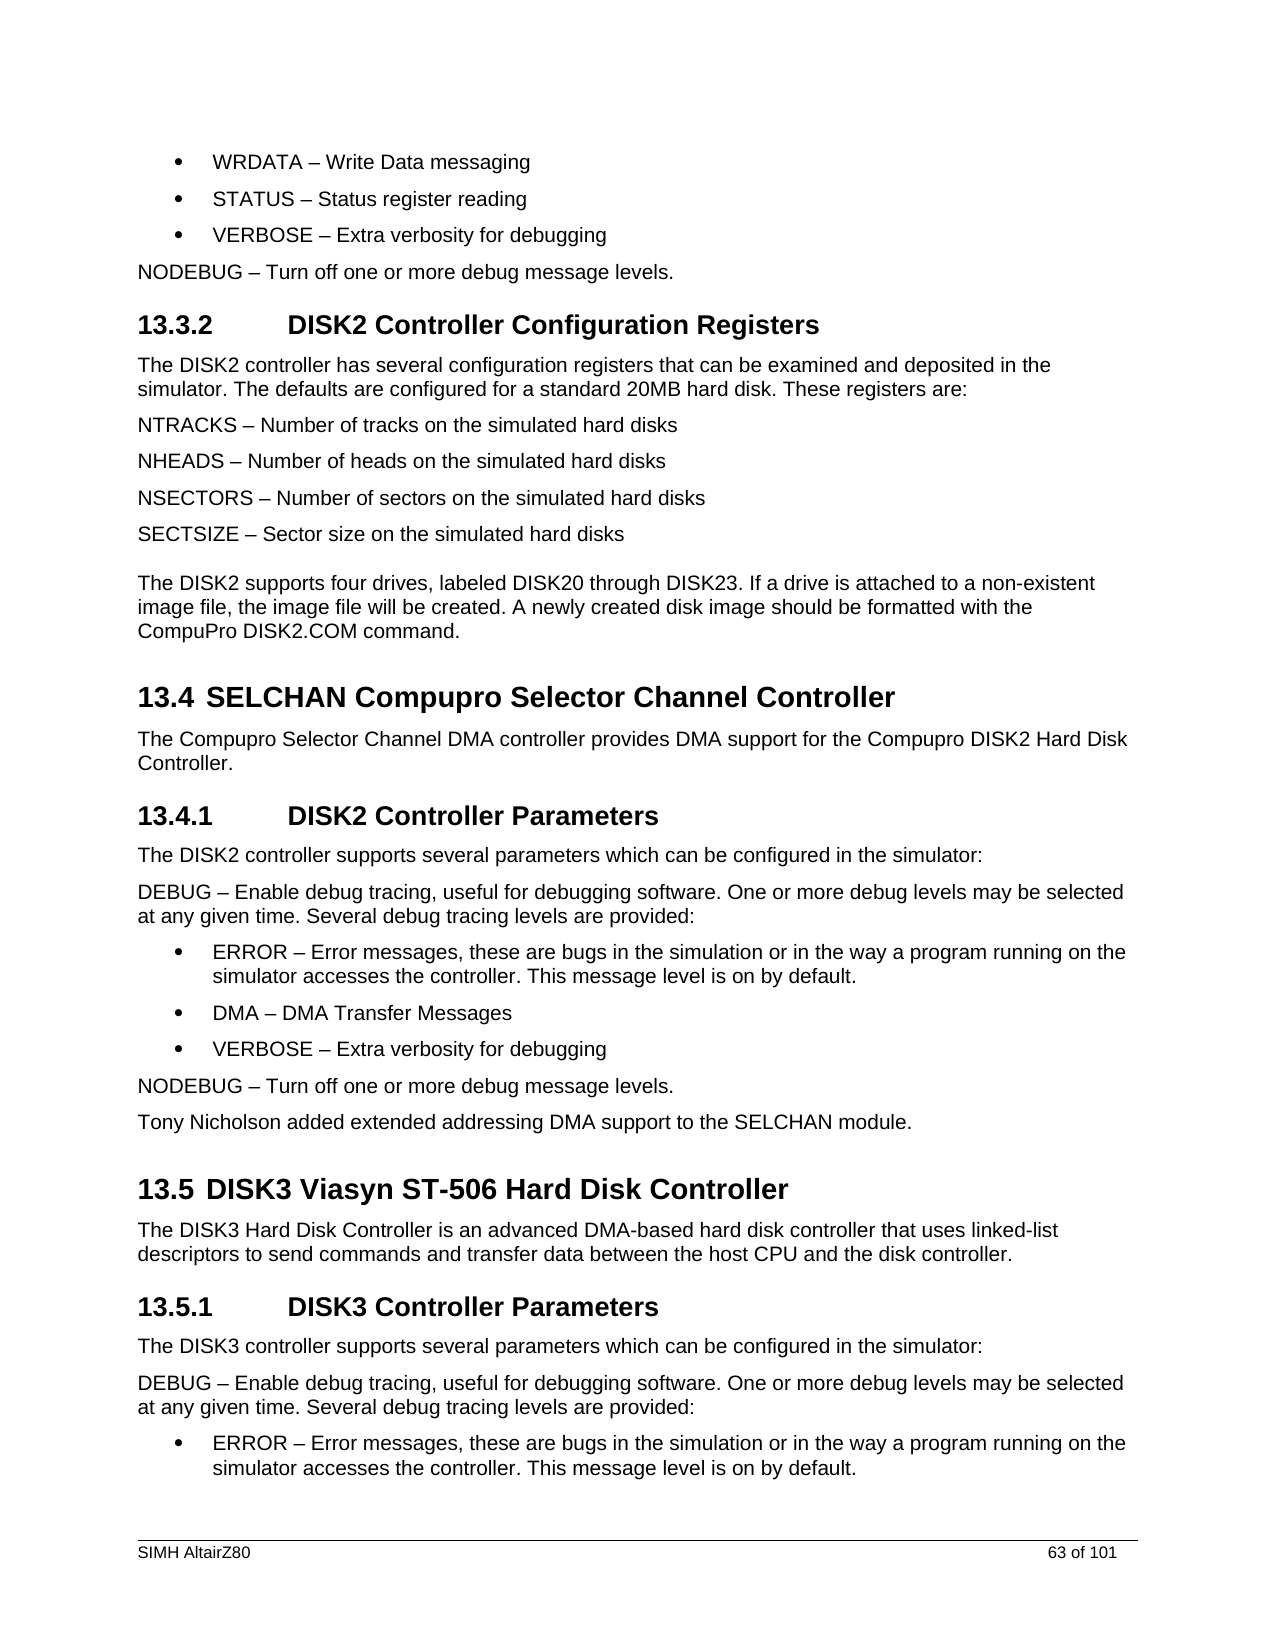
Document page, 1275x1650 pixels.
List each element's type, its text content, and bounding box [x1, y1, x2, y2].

text NHEADS – Number of heads on the simulated hard disks [137, 449, 1138, 473]
subtitle DISK3 Controller Parameters [137, 1291, 1138, 1322]
text NTRACKS – Number of tracks on the simulated hard disks [137, 413, 1138, 437]
text The Compupro Selector Channel DMA controller provides DMA support for the Compupro DISK2 Hard Disk Controller. [137, 727, 1138, 774]
subtitle DISK2 Controller Configuration Registers [137, 309, 1138, 340]
subtitle DISK2 Controller Parameters [137, 799, 1138, 831]
text The DISK3 controller supports several parameters which can be configured in the simulator: [137, 1334, 1138, 1358]
subtitle DISK3 Viasyn ST-506 Hard Disk Controller [137, 1172, 1138, 1205]
text The DISK3 Hard Disk Controller is an advanced DMA-based hard disk controller that uses linked-list descriptors to send commands and transfer data between the host CPU and the disk controller. [137, 1218, 1138, 1266]
text The DISK2 controller supports several parameters which can be configured in the simulator: [137, 843, 1138, 867]
list STATUS – Status register reading [175, 187, 1138, 211]
text NSECTORS – Number of sectors on the simulated hard disks [137, 486, 1138, 510]
text The DISK2 controller has several configuration registers that can be examined and deposited in the simulator. The defaults are configured for a standard 20MB hard disk. These registers are: [137, 352, 1138, 400]
text NODEBUG – Turn off one or more debug message levels. [137, 1074, 1138, 1098]
subtitle SELCHAN Compupro Selector Channel Controller [137, 681, 1138, 714]
text Tony Nicholson added extended addressing DMA support to the SELCHAN module. [137, 1110, 1138, 1134]
text The DISK2 supports four drives, labeled DISK20 through DISK23. If a drive is attached to a non-existent image file, the image file will be created. A newly created disk image should be formatted with the CompuPro DISK2.COM command. [137, 571, 1138, 643]
text SECTSIZE – Sector size on the simulated hard disks [137, 522, 1138, 546]
text NODEBUG – Turn off one or more debug message levels. [137, 260, 1138, 284]
list VERBOSE – Extra verbosity for debugging [175, 1037, 1138, 1061]
text DEBUG – Enable debug tracing, useful for debugging software. One or more debug levels may be selected at any given time. Several debug tracing levels are provided: [137, 880, 1138, 928]
text DEBUG – Enable debug tracing, useful for debugging software. One or more debug levels may be selected at any given time. Several debug tracing levels are provided: [137, 1371, 1138, 1419]
list ERROR – Error messages, these are bugs in the simulation or in the way a program running on the simulator accesses the controller. This message level is on by default. [175, 1431, 1138, 1479]
list DMA – DMA Transfer Messages [175, 1001, 1138, 1025]
list WRDATA – Write Data messaging [175, 150, 1138, 174]
list VERBOSE – Extra verbosity for debugging [175, 223, 1138, 247]
list ERROR – Error messages, these are bugs in the simulation or in the way a program running on the simulator accesses the controller. This message level is on by default. [175, 940, 1138, 988]
